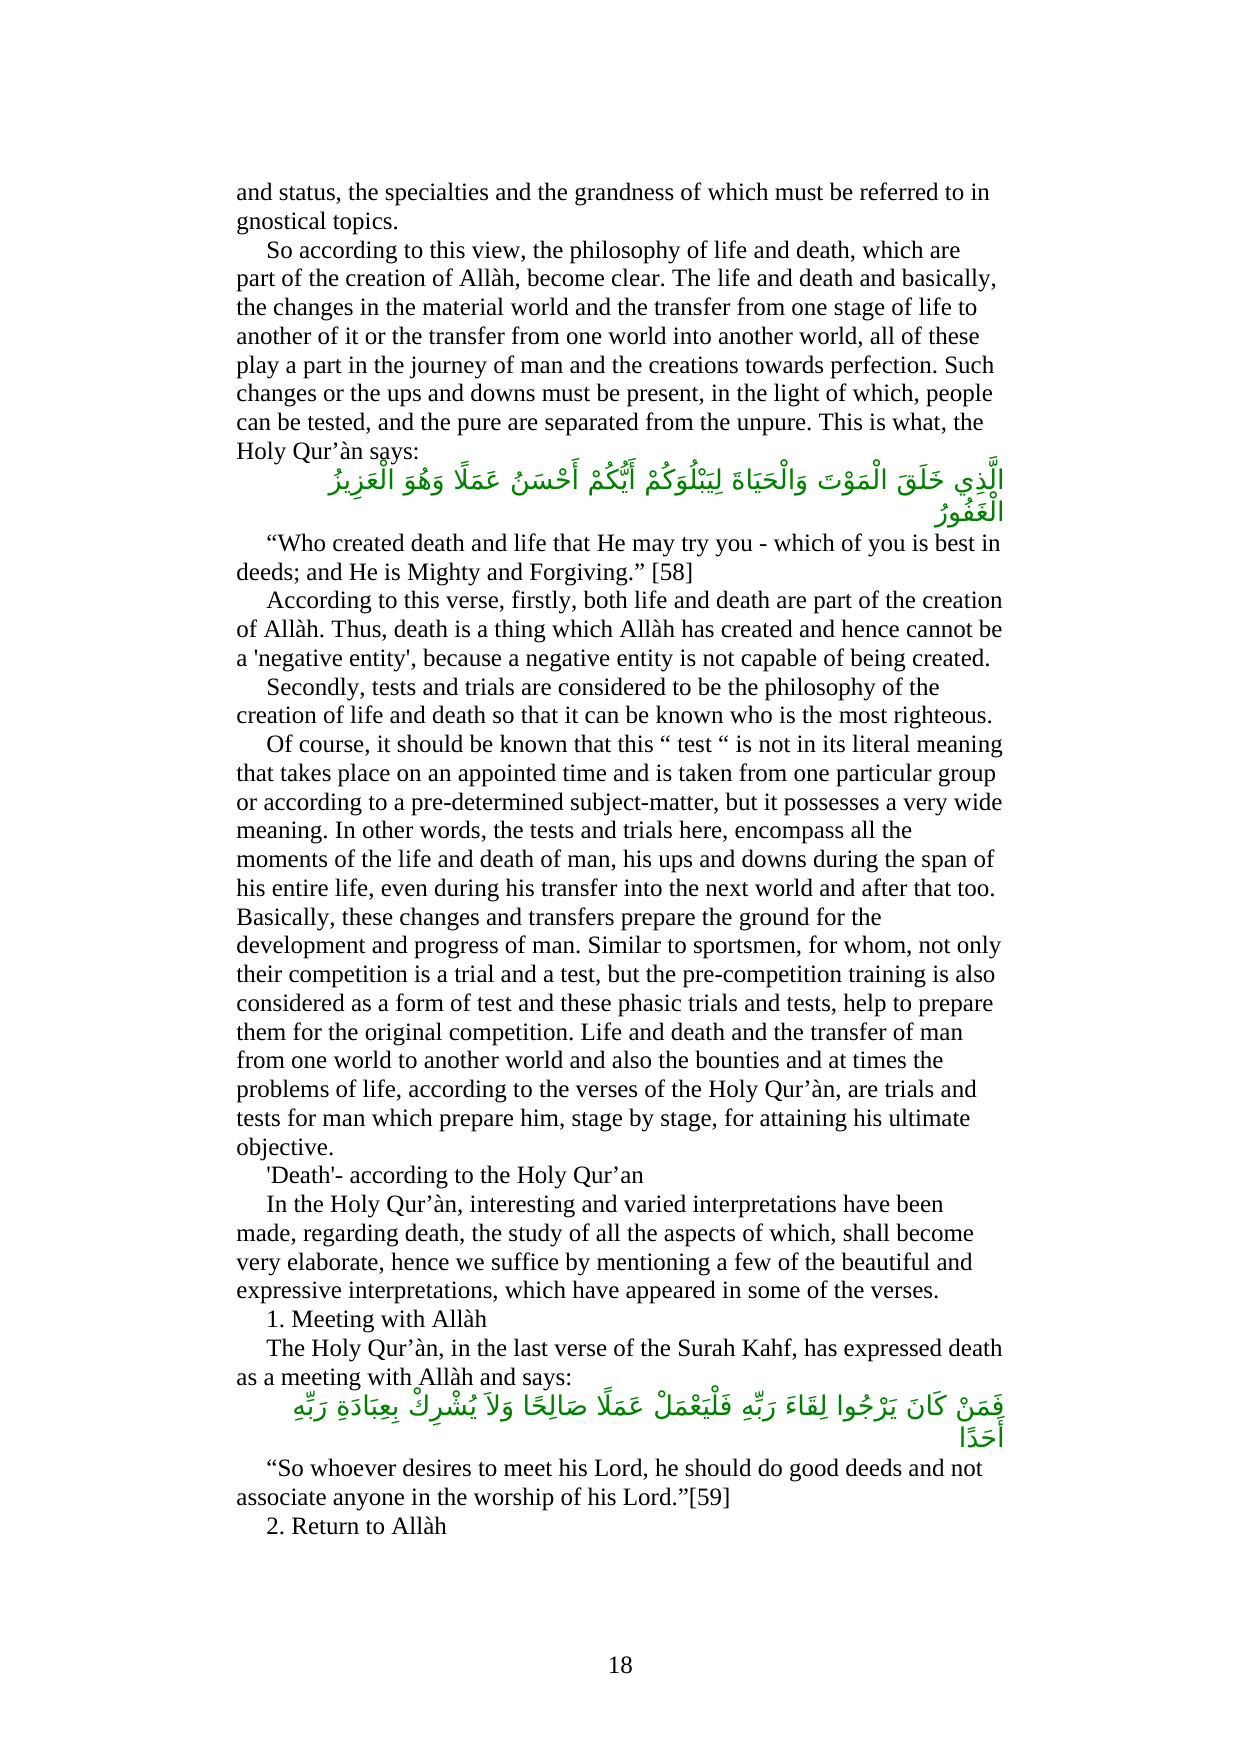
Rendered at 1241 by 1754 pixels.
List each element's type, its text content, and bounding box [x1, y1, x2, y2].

text According to this verse, firstly, both life and death are part of the creation of Allàh. Thus, death is a thing which Allàh has created and hence cannot be a 'negative entity', because a negative entity is not capable of being created. [236, 585, 1004, 672]
text 2. Return to Allàh [236, 1511, 1004, 1540]
text “Who created death and life that He may try you - which of you is best in deeds; and He is Mighty and Forgiving.” [58] [236, 528, 1004, 585]
text 'Death'- according to the Holy Qur’an [236, 1160, 1004, 1189]
text So according to this view, the philosophy of life and death, which are part of the creation of Allàh, become clear. The life and death and basically, the changes in the material world and the transfer from one stage of life to another of it or the transfer from one world into another world, all of these play a part in the journey of man and the creations towards perfection. Such changes or the ups and downs must be present, in the light of which, people can be tested, and the pure are separated from the unpure. This is what, the Holy Qur’àn says: [236, 235, 1004, 465]
text In the Holy Qur’àn, interesting and varied interpretations have been made, regarding death, the study of all the aspects of which, shall become very elaborate, hence we suffice by mentioning a few of the beautiful and expressive interpretations, which have appeared in some of the verses. [236, 1189, 1004, 1304]
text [236, 177, 1004, 235]
text فَمَنْ كَانَ يَرْجُوا لِقَاءَ رَبِّهِ فَلْيَعْمَلْ عَمَلًا صَالِحًا وَلاَ يُشْرِكْ بِعِبَادَةِ رَبِّهِ أَحَدًا [236, 1390, 1004, 1453]
text Of course, it should be known that this “ test “ is not in its literal meaning that takes place on an appointed time and is taken from one particular group or according to a pre-determined subject-matter, but it possesses a very wide meaning. In other words, the tests and trials here, encompass all the moments of the life and death of man, his ups and downs during the span of his entire life, even during his transfer into the next world and after that too. Basically, these changes and transfers prepare the ground for the development and progress of man. Similar to sportsmen, for whom, not only their competition is a trial and a test, but the pre-competition training is also considered as a form of test and these phasic trials and tests, help to prepare them for the original competition. Life and death and the transfer of man from one world to another world and also the bounties and at times the problems of life, according to the verses of the Holy Qur’àn, are trials and tests for man which prepare him, stage by stage, for attaining his ultimate objective. [236, 729, 1004, 1160]
text The Holy Qur’àn, in the last verse of the Surah Kahf, has expressed death as a meeting with Allàh and says: [236, 1333, 1004, 1390]
text 1. Meeting with Allàh [236, 1304, 1004, 1333]
text “So whoever desires to meet his Lord, he should do good deeds and not associate anyone in the worship of his Lord.”[59] [236, 1453, 1004, 1511]
text Secondly, tests and trials are considered to be the philosophy of the creation of life and death so that it can be known who is the most righteous. [236, 672, 1004, 729]
text الَّذِي خَلَقَ الْمَوْتَ وَالْحَيَاةَ لِيَبْلُوَكُمْ أَيُّكُمْ أَحْسَنُ عَمَلًا وَهُوَ الْعَزِيزُ الْغَفُورُ [236, 465, 1004, 528]
